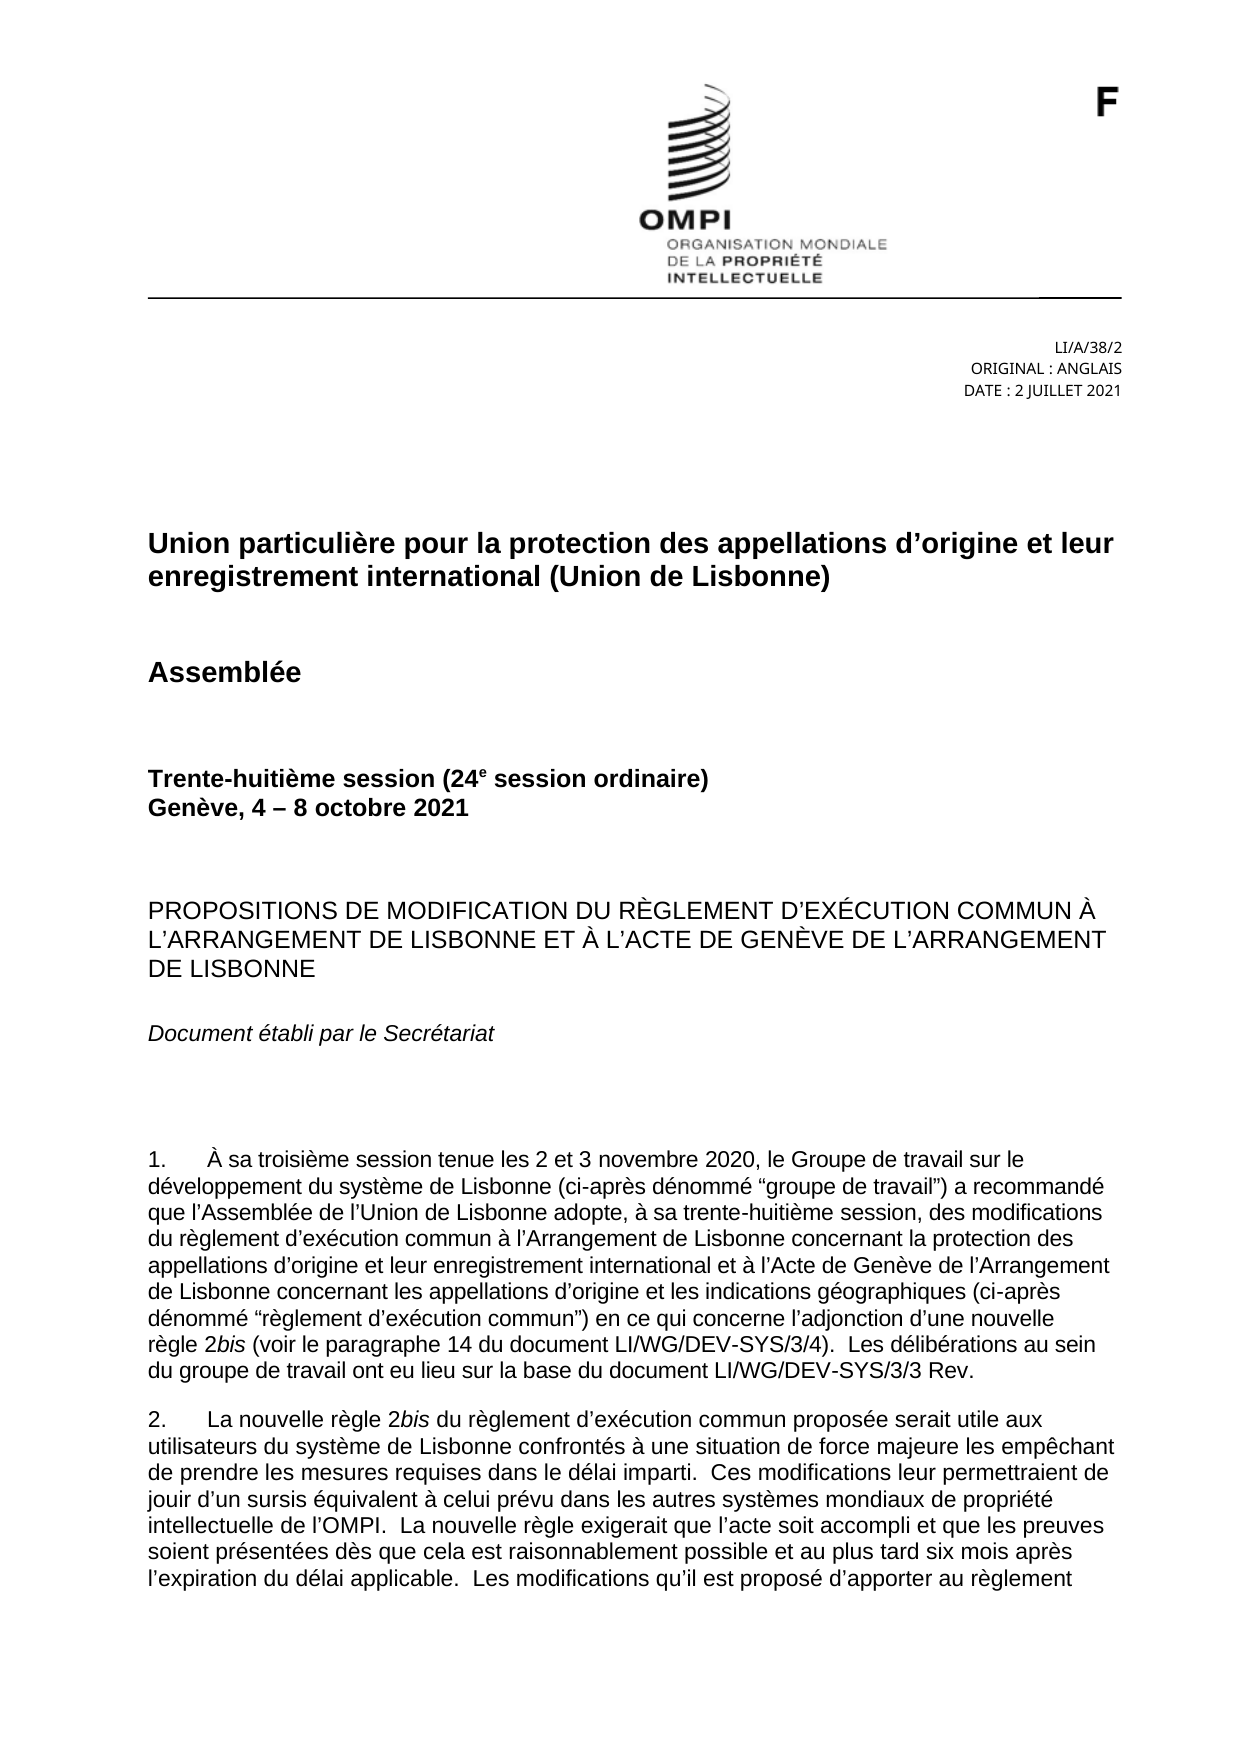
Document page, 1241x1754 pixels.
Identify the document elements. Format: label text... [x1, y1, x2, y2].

text Original : anglais [148, 358, 1122, 379]
text Union particulière pour la protection des appellations d’origine et leur enregistrement international (Union de Lisbonne) [148, 526, 1122, 593]
text LI/A/38/2 [148, 337, 1122, 358]
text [148, 1406, 1122, 1591]
text date : 2 juillet 2021 [148, 379, 1122, 401]
text À sa troisième session tenue les 2 et 3 novembre 2020, le Groupe de travail sur le développement du système de Lisbonne (ci-après dénommé “groupe de travail”) a recommandé que l’Assemblée de l’Union de Lisbonne adopte, à sa trente-huitième session, des modifications du règlement d’exécution commun à l’Arrangement de Lisbonne concernant la protection des appellations d’origine et leur enregistrement international et à l’Acte de Genève de l’Arrangement de Lisbonne concernant les appellations d’origine et les indications géographiques (ci-après dénommé “règlement d’exécution commun”) en ce qui concerne l’adjonction d’une nouvelle règle 2bis (voir le paragraphe 14 du document LI/WG/DEV-SYS/3/4). Les délibérations au sein du groupe de travail ont eu lieu sur la base du document LI/WG/DEV-SYS/3/3 Rev. [148, 1146, 1122, 1383]
text Propositions de modification du règlement d’exécution commun à l’Arrangement de Lisbonne et à l’Acte de Genève de l’Arrangement de Lisbonne [148, 896, 1122, 982]
text Trente-huitième session (24e session ordinaire) [148, 764, 1122, 792]
text Document établi par le Secrétariat [148, 1020, 1122, 1046]
picture [638, 79, 1123, 298]
text Genève, 4 – 8 octobre 2021 [148, 792, 1122, 821]
text Assemblée [148, 655, 1122, 689]
